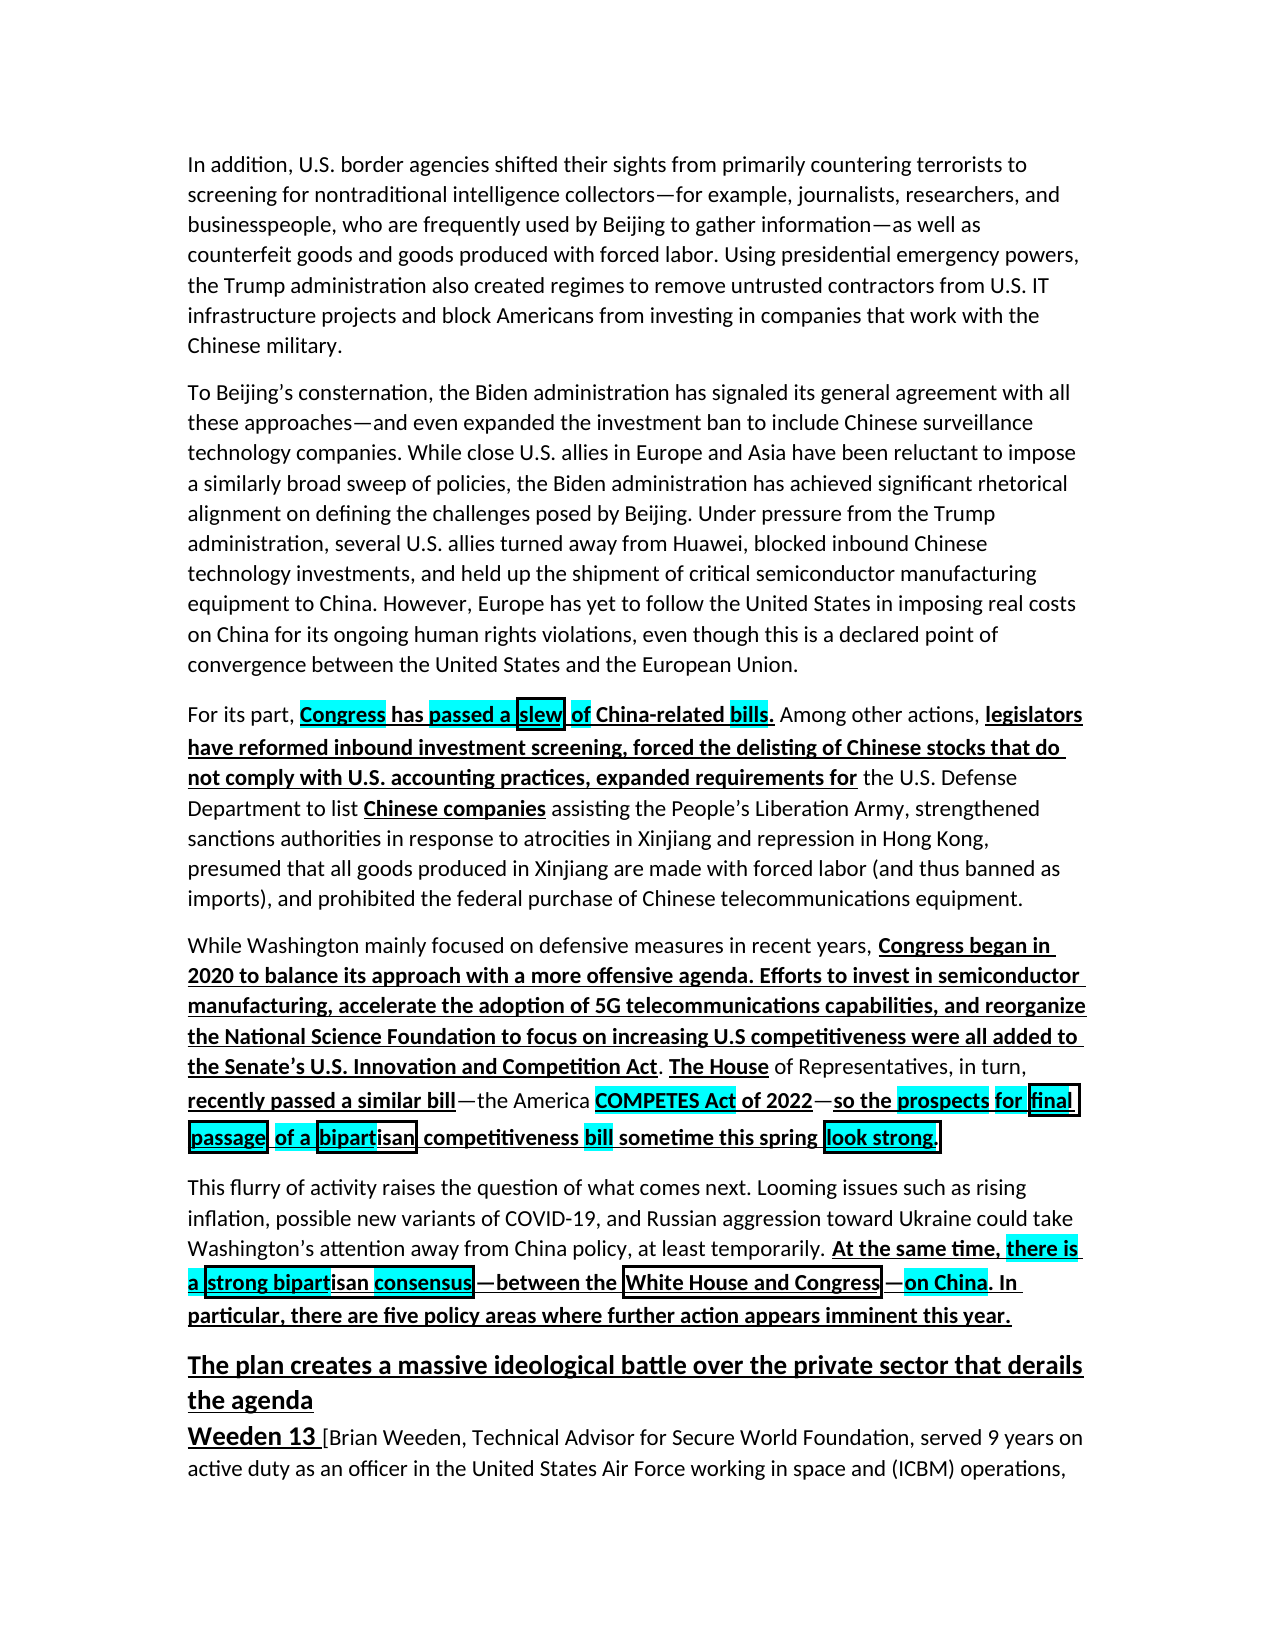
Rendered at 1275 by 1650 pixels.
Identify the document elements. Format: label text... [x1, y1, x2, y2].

subtitle The plan creates a massive ideological battle over the private sector that derails the agenda [187, 1348, 1087, 1417]
text This flurry of activity raises the question of what comes next. Looming issues such as rising inflation, possible new variants of COVID-19, and Russian aggression toward Ukraine could take Washington’s attention away from China policy, at least temporarily. At the same time, there is a strong bipartisan consensus—between the White House and Congress—on China. In particular, there are five policy areas where further action appears imminent this year. [187, 1173, 1087, 1329]
text For its part, Congress has passed a slew of China-related bills. Among other actions, legislators have reformed inbound investment screening, forced the delisting of Chinese stocks that do not comply with U.S. accounting practices, expanded requirements for the U.S. Defense Department to list Chinese companies assisting the People’s Liberation Army, strengthened sanctions authorities in response to atrocities in Xinjiang and repression in Hong Kong, presumed that all goods produced in Xinjiang are made with forced labor (and thus banned as imports), and prohibited the federal purchase of Chinese telecommunications equipment. [187, 697, 1087, 912]
text While Washington mainly focused on defensive measures in recent years, Congress began in 2020 to balance its approach with a more offensive agenda. Efforts to invest in semiconductor manufacturing, accelerate the adoption of 5G telecommunications capabilities, and reorganize the National Science Foundation to focus on increasing U.S competitiveness were all added to the Senate’s U.S. Innovation and Competition Act. The House of Representatives, in turn, recently passed a similar bill—the America COMPETES Act of 2022—so the prospects for final passage of a bipartisan competitiveness bill sometime this spring look strong. [187, 931, 1087, 1016]
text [187, 1419, 1087, 1482]
text While Washington mainly focused on defensive measures in recent years, Congress began in 2020 to balance its approach with a more offensive agenda. Efforts to invest in semiconductor manufacturing, accelerate the adoption of 5G telecommunications capabilities, and reorganize the National Science Foundation to focus on increasing U.S competitiveness were all added to the Senate’s U.S. Innovation and Competition Act. The House of Representatives, in turn, recently passed a similar bill—the America COMPETES Act of 2022—so the prospects for final passage of a bipartisan competitiveness bill sometime this spring look strong. [187, 1017, 1087, 1154]
text To Beijing’s consternation, the Biden administration has signaled its general agreement with all these approaches—and even expanded the investment ban to include Chinese surveillance technology companies. While close U.S. allies in Europe and Asia have been reluctant to impose a similarly broad sweep of policies, the Biden administration has achieved significant rhetorical alignment on defining the challenges posed by Beijing. Under pressure from the Trump administration, several U.S. allies turned away from Huawei, blocked inbound Chinese technology investments, and held up the shipment of critical semiconductor manufacturing equipment to China. However, Europe has yet to follow the United States in imposing real costs on China for its ongoing human rights violations, even though this is a declared point of convergence between the United States and the European Union. [187, 378, 1087, 678]
text In addition, U.S. border agencies shifted their sights from primarily countering terrorists to screening for nontraditional intelligence collectors—for example, journalists, researchers, and businesspeople, who are frequently used by Beijing to gather information—as well as counterfeit goods and goods produced with forced labor. Using presidential emergency powers, the Trump administration also created regimes to remove untrusted contractors from U.S. IT infrastructure projects and block Americans from investing in companies that work with the Chinese military. [187, 150, 1087, 359]
